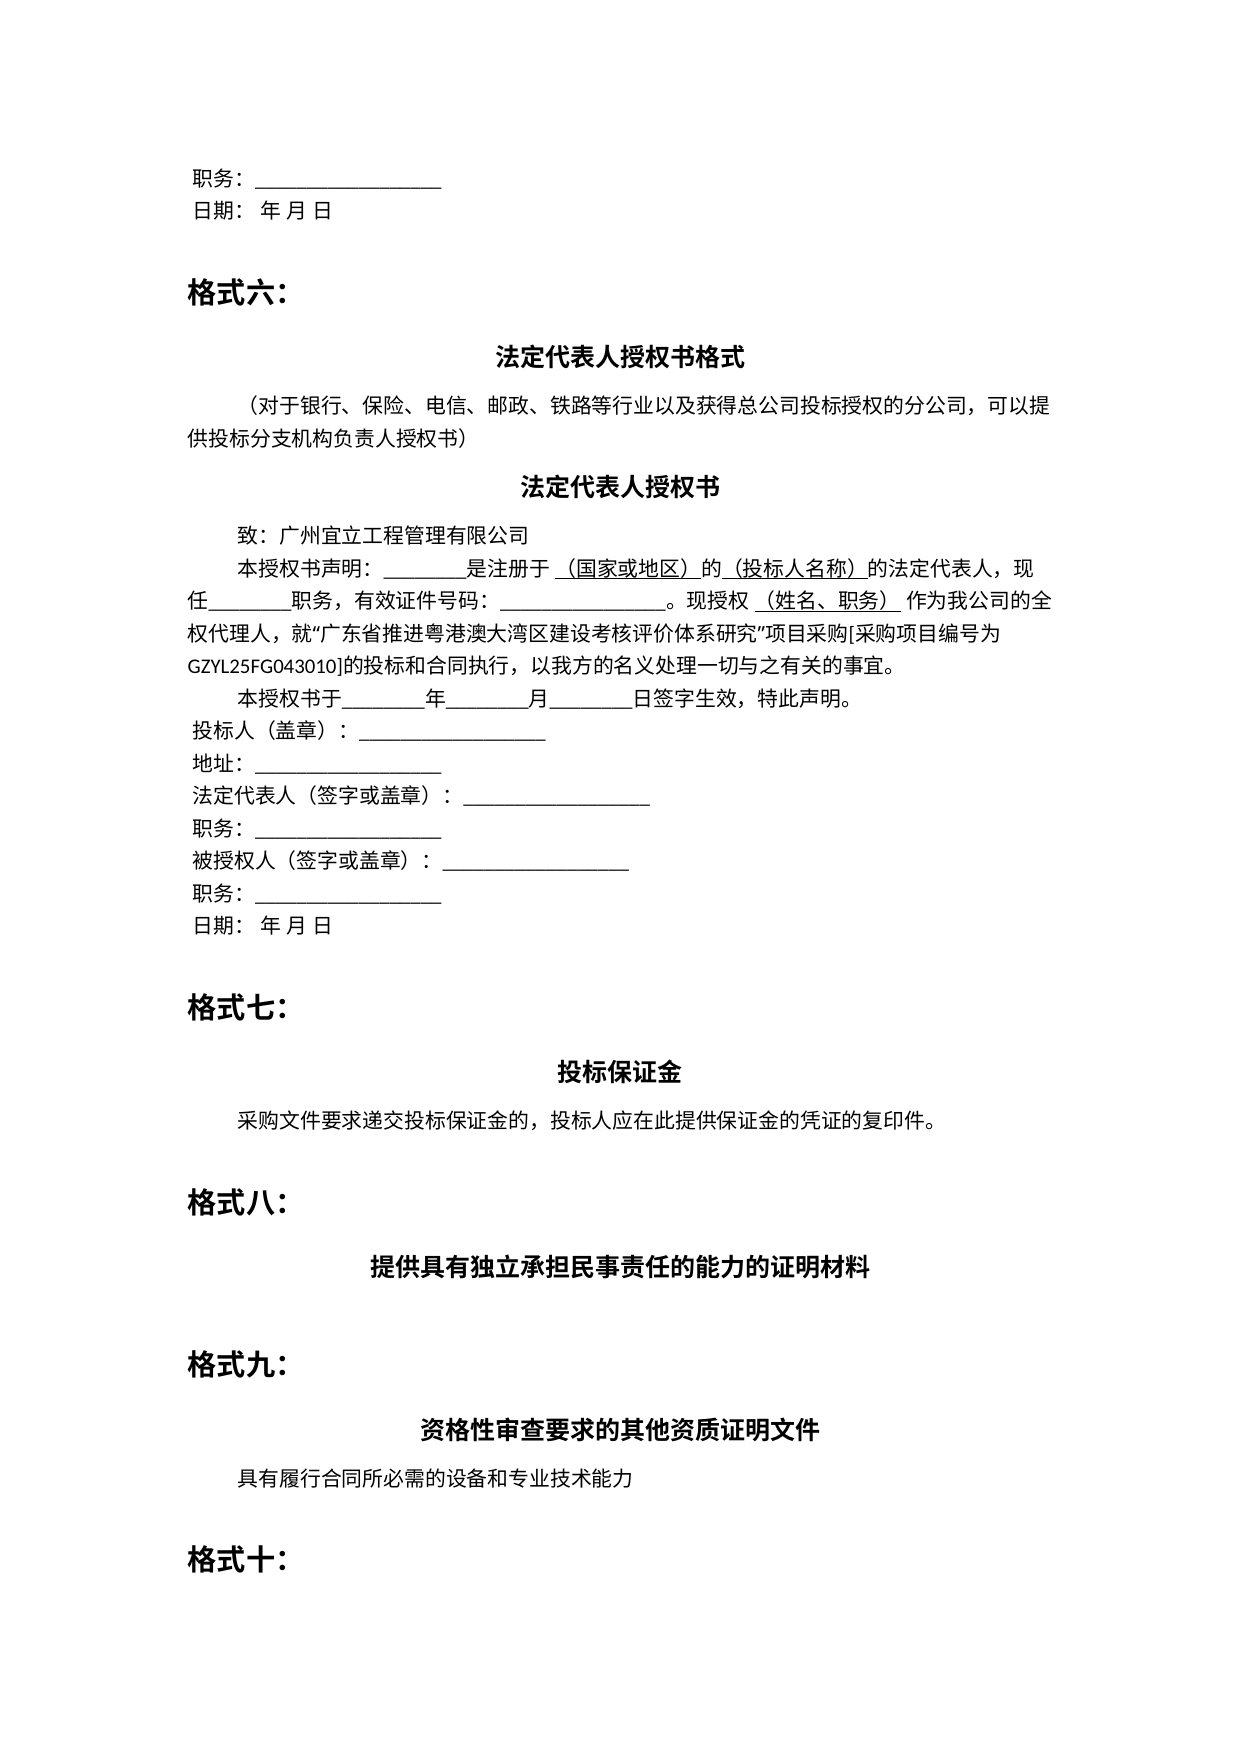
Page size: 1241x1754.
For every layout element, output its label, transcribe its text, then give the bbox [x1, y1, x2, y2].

text 被授权人（签字或盖章）：__________________ [187, 844, 1053, 877]
text 投标保证金 [187, 1039, 1053, 1104]
text 格式十： [187, 1527, 1053, 1592]
text 日期： 年 月 日 [187, 194, 1053, 227]
text 格式六： [187, 259, 1053, 324]
text 投标人（盖章）：__________________ [187, 714, 1053, 747]
text 职务：__________________ [187, 812, 1053, 844]
text 格式七： [187, 974, 1053, 1039]
text 日期： 年 月 日 [187, 909, 1053, 942]
text 资格性审查要求的其他资质证明文件 [187, 1397, 1053, 1462]
text 提供具有独立承担民事责任的能力的证明材料 [187, 1234, 1053, 1299]
text 职务：__________________ [187, 162, 1053, 194]
text 地址：__________________ [187, 747, 1053, 779]
text 本授权书声明：________是注册于 （国家或地区）的（投标人名称）的法定代表人，现任________职务，有效证件号码：________________。现授权 （姓名、职务） 作为我公司的全权代理人，就“广东省推进粤港澳大湾区建设考核评价体系研究”项目采购[采购项目编号为GZYL25FG043010]的投标和合同执行，以我方的名义处理一切与之有关的事宜。 [187, 552, 1053, 682]
text 本授权书于________年________月________日签字生效，特此声明。 [187, 682, 1053, 714]
text 法定代表人授权书格式 [187, 324, 1053, 389]
text 采购文件要求递交投标保证金的，投标人应在此提供保证金的凭证的复印件。 [187, 1104, 1053, 1137]
text 法定代表人（签字或盖章）：__________________ [187, 779, 1053, 812]
text （对于银行、保险、电信、邮政、铁路等行业以及获得总公司投标授权的分公司，可以提供投标分支机构负责人授权书） [187, 389, 1053, 454]
text 职务：__________________ [187, 877, 1053, 909]
text 具有履行合同所必需的设备和专业技术能力 [187, 1462, 1053, 1494]
text 法定代表人授权书 [187, 454, 1053, 519]
text 致：广州宜立工程管理有限公司 [187, 519, 1053, 552]
text 格式九： [187, 1332, 1053, 1397]
text 格式八： [187, 1169, 1053, 1234]
